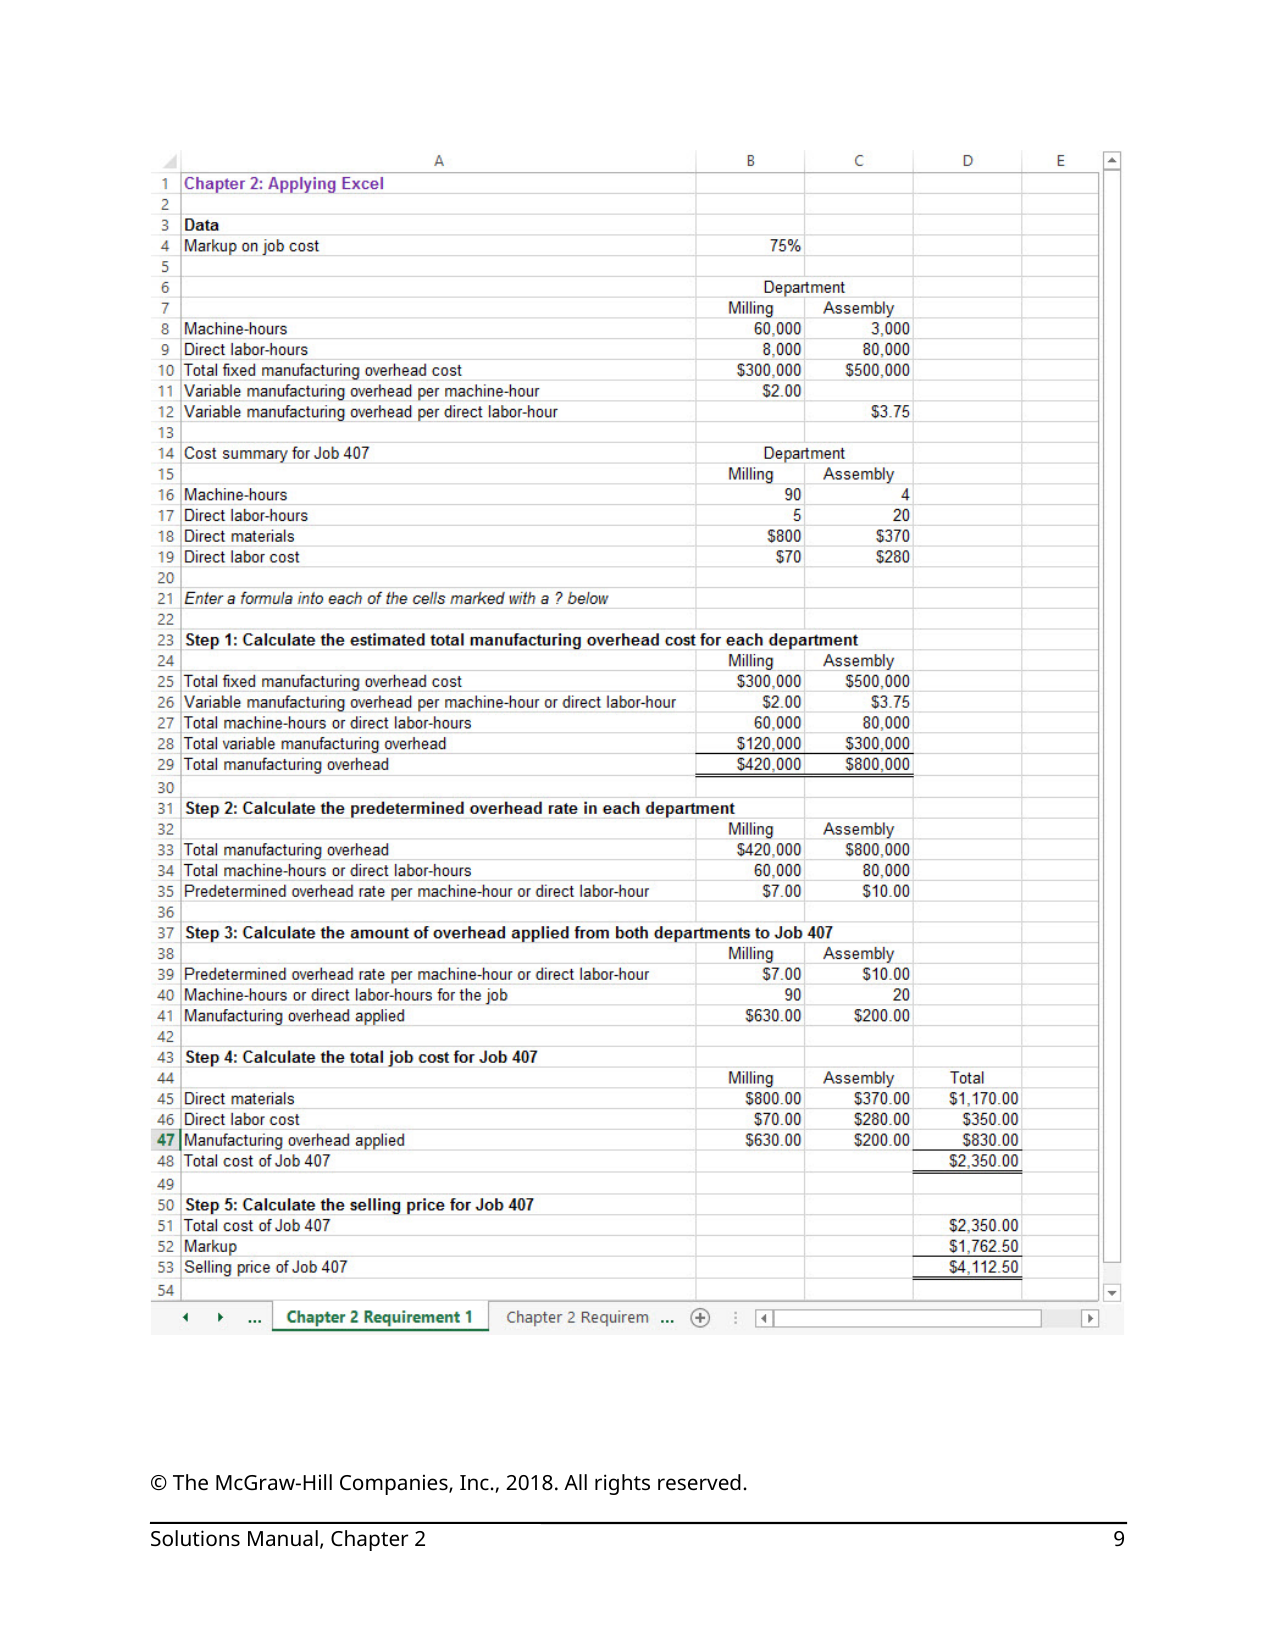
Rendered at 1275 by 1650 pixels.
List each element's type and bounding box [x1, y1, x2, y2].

picture [150, 150, 1125, 1335]
